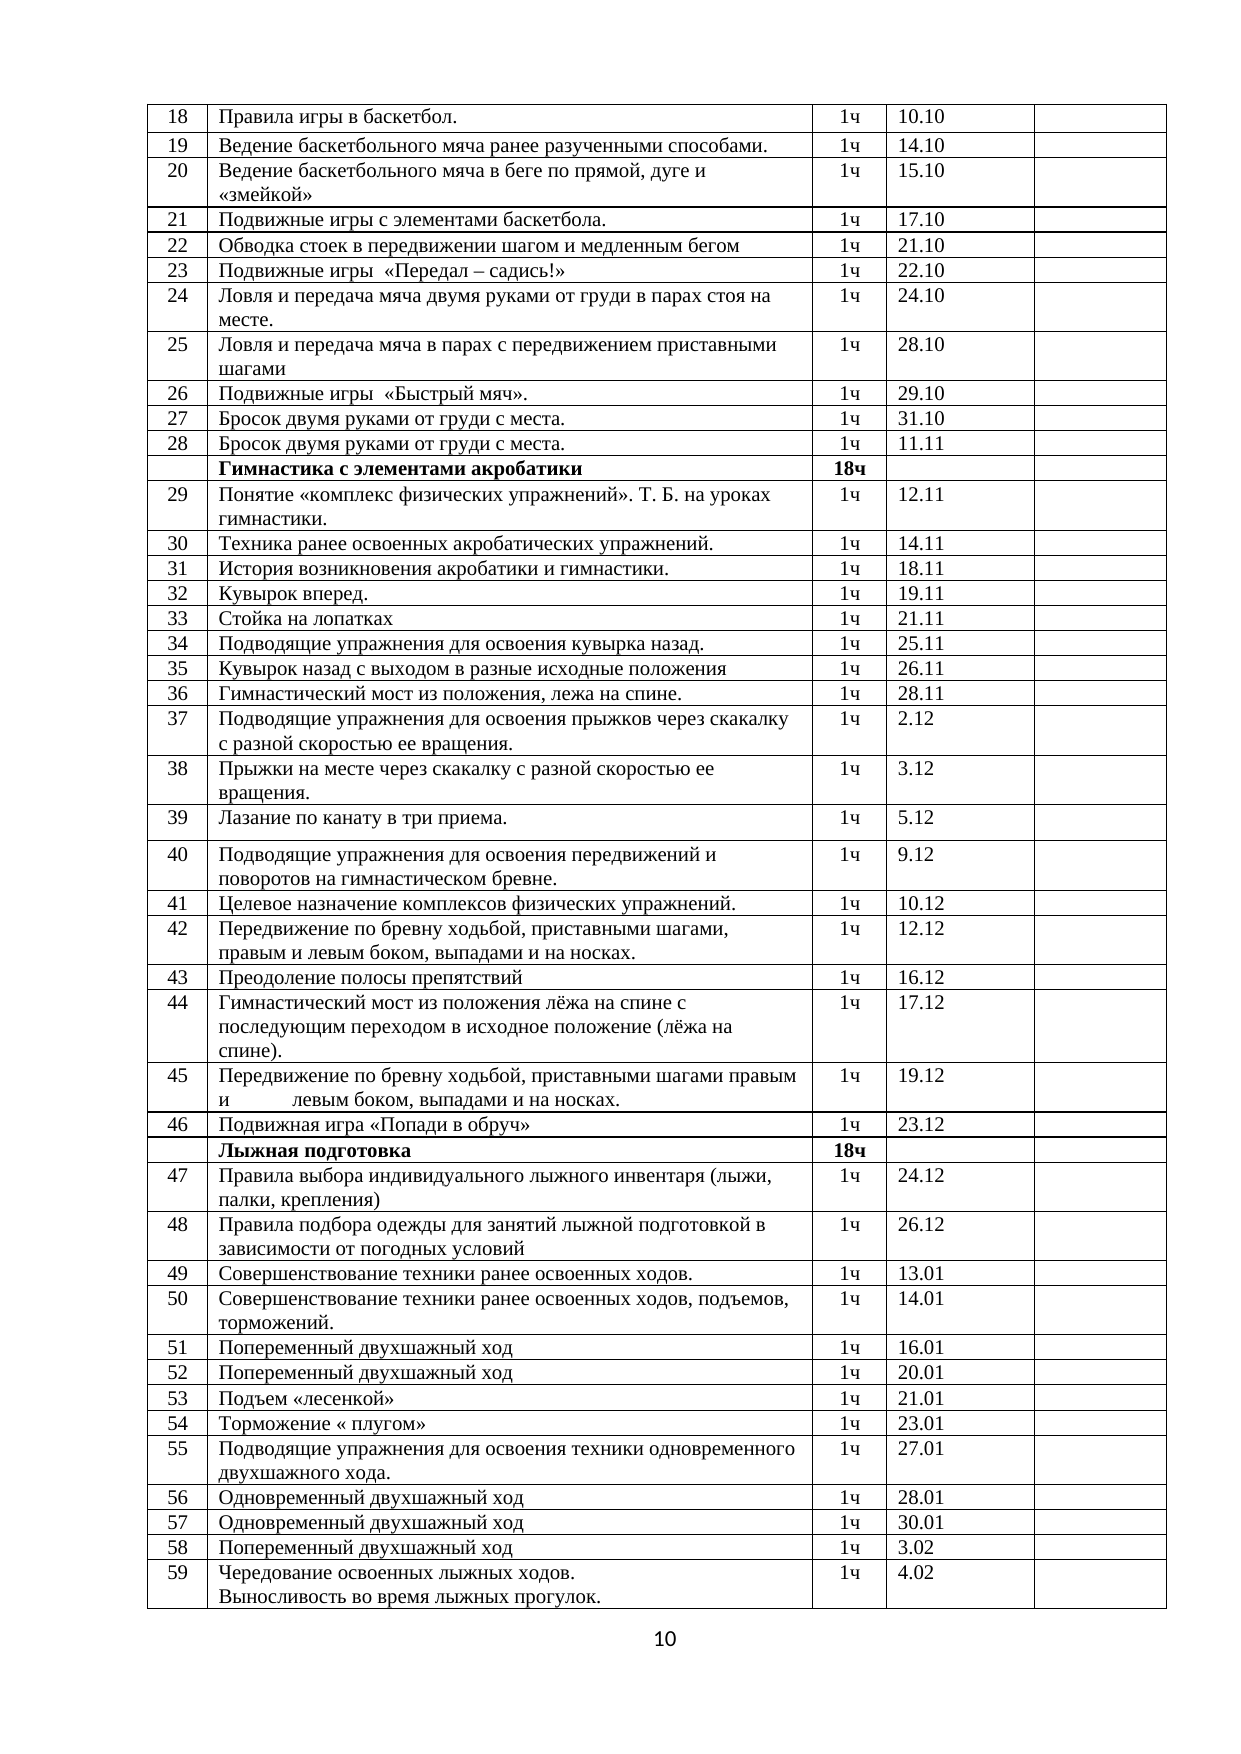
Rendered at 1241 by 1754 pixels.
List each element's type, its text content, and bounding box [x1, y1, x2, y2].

table_cell 11.11 [887, 431, 1034, 455]
table_cell 20 [148, 158, 207, 206]
table_cell [1035, 1261, 1166, 1285]
table_cell 17.10 [887, 208, 1034, 231]
table_cell 1ч [813, 158, 886, 206]
table_cell 1ч [813, 965, 886, 989]
table_cell 10.10 [887, 105, 1034, 132]
table_cell 26.12 [887, 1212, 1034, 1260]
table_cell Техника ранее освоенных акробатических упражнений. [208, 531, 812, 555]
table_cell [1035, 916, 1166, 964]
table_cell История возникновения акробатики и гимнастики. [208, 556, 812, 580]
table_cell 1ч [813, 1212, 886, 1260]
table_cell 1ч [813, 531, 886, 555]
table_cell [1035, 1113, 1166, 1136]
table_cell 21.01 [887, 1385, 1034, 1409]
table_cell 3.12 [887, 756, 1034, 804]
table_cell [1035, 406, 1166, 430]
table_cell 24 [148, 283, 207, 331]
table_cell [1035, 258, 1166, 282]
table_cell 16.01 [887, 1335, 1034, 1359]
table_cell 43 [148, 965, 207, 989]
table_cell [1035, 1286, 1166, 1334]
table_cell Кувырок назад с выходом в разные исходные положения [208, 656, 812, 680]
table_cell Торможение « плугом» [208, 1411, 812, 1434]
table_cell 26 [148, 381, 207, 405]
table_cell 1ч [813, 756, 886, 804]
table_cell 28 [148, 431, 207, 455]
table_cell 18.11 [887, 556, 1034, 580]
table_cell Целевое назначение комплексов физических упражнений. [208, 891, 812, 915]
table_cell 1ч [813, 581, 886, 605]
table_cell Правила подбора одежды для занятий лыжной подготовкой в зависимости от погодных условий [208, 1212, 812, 1260]
table_cell 31 [148, 556, 207, 580]
table_cell 1ч [813, 891, 886, 915]
table_cell Гимнастика с элементами акробатики [208, 456, 812, 480]
table_cell [1035, 631, 1166, 655]
table_cell 1ч [813, 1411, 886, 1434]
table_cell 58 [148, 1535, 207, 1559]
table_cell 2.12 [887, 706, 1034, 754]
table_cell Передвижение по бревну ходьбой, приставными шагами, правым и левым боком, выпадами и на носках. [208, 916, 812, 964]
table_cell [1035, 1485, 1166, 1509]
table_cell Попеременный двухшажный ход [208, 1335, 812, 1359]
table_cell 1ч [813, 681, 886, 705]
table_cell 35 [148, 656, 207, 680]
table_cell [1035, 1360, 1166, 1384]
table_cell 15.10 [887, 158, 1034, 206]
table_cell 30.01 [887, 1510, 1034, 1534]
table_cell 53 [148, 1385, 207, 1409]
table_cell Правила игры в баскетбол. [208, 105, 812, 132]
table_cell [148, 456, 207, 480]
table_cell 18 [148, 105, 207, 132]
table_cell 1ч [813, 1335, 886, 1359]
table_cell [1035, 133, 1166, 157]
table_cell [1035, 556, 1166, 580]
table_cell 25.11 [887, 631, 1034, 655]
table_cell 21.10 [887, 233, 1034, 257]
table_cell 46 [148, 1113, 207, 1136]
table_cell 24.12 [887, 1163, 1034, 1211]
table_cell [1035, 208, 1166, 231]
table_cell 1ч [813, 841, 886, 889]
table_cell [1035, 456, 1166, 480]
table_cell 20.01 [887, 1360, 1034, 1384]
table_cell [1035, 1560, 1166, 1608]
table_cell 1ч [813, 1113, 886, 1136]
table_cell 37 [148, 706, 207, 754]
table_cell Одновременный двухшажный ход [208, 1485, 812, 1509]
table_cell 28.01 [887, 1485, 1034, 1509]
table_cell 12.11 [887, 481, 1034, 529]
table_cell Правила выбора индивидуального лыжного инвентаря (лыжи, палки, крепления) [208, 1163, 812, 1211]
table_cell Подвижные игры с элементами баскетбола. [208, 208, 812, 231]
table_cell [1035, 841, 1166, 889]
table_cell 1ч [813, 332, 886, 380]
table_cell 22 [148, 233, 207, 257]
table_cell 1ч [813, 481, 886, 529]
table_cell 18ч [813, 456, 886, 480]
table_cell 29 [148, 481, 207, 529]
table_cell [1035, 891, 1166, 915]
table_cell 33 [148, 606, 207, 630]
table_cell 1ч [813, 1063, 886, 1111]
table_cell [1035, 1138, 1166, 1162]
table_cell 1ч [813, 556, 886, 580]
table_cell 44 [148, 990, 207, 1062]
table_cell 23.01 [887, 1411, 1034, 1434]
table_cell 1ч [813, 1535, 886, 1559]
table_cell 1ч [813, 431, 886, 455]
table_cell 4.02 [887, 1560, 1034, 1608]
table_cell [1035, 233, 1166, 257]
table_cell Понятие «комплекс физических упражнений». Т. Б. на уроках гимнастики. [208, 481, 812, 529]
table_cell Бросок двумя руками от груди с места. [208, 406, 812, 430]
table_cell 49 [148, 1261, 207, 1285]
table_cell Прыжки на месте через скакалку с разной скоростью ее вращения. [208, 756, 812, 804]
table_cell 1ч [813, 283, 886, 331]
table_cell Лазание по канату в три приема. [208, 805, 812, 840]
table_cell 50 [148, 1286, 207, 1334]
table_cell Подъем «лесенкой» [208, 1385, 812, 1409]
table_cell 55 [148, 1436, 207, 1484]
table_cell 57 [148, 1510, 207, 1534]
table_cell [887, 456, 1034, 480]
table_cell Попеременный двухшажный ход [208, 1360, 812, 1384]
table_cell 32 [148, 581, 207, 605]
table_cell 42 [148, 916, 207, 964]
table_cell 14.01 [887, 1286, 1034, 1334]
table_cell 23 [148, 258, 207, 282]
table_cell [1035, 1385, 1166, 1409]
table_cell 1ч [813, 381, 886, 405]
table_cell 36 [148, 681, 207, 705]
table_cell 13.01 [887, 1261, 1034, 1285]
table_cell 1ч [813, 916, 886, 964]
table_cell 1ч [813, 656, 886, 680]
table_cell [1035, 531, 1166, 555]
table_cell Бросок двумя руками от груди с места. [208, 431, 812, 455]
table_cell 1ч [813, 1485, 886, 1509]
table_cell 23.12 [887, 1113, 1034, 1136]
table_cell 51 [148, 1335, 207, 1359]
table_cell 1ч [813, 133, 886, 157]
table_cell Ведение баскетбольного мяча в беге по прямой, дуге и «змейкой» [208, 158, 812, 206]
table_cell [1035, 681, 1166, 705]
table_cell [1035, 1063, 1166, 1111]
table_cell 1ч [813, 606, 886, 630]
table_cell 5.12 [887, 805, 1034, 840]
table_cell [1035, 756, 1166, 804]
table_cell [1035, 332, 1166, 380]
table_cell 19.11 [887, 581, 1034, 605]
table_cell [887, 1138, 1034, 1162]
table_cell 18ч [813, 1138, 886, 1162]
table_cell [1035, 381, 1166, 405]
table_cell 1ч [813, 1163, 886, 1211]
table_cell 39 [148, 805, 207, 840]
table_cell 45 [148, 1063, 207, 1111]
table_cell [1035, 1411, 1166, 1434]
table_cell 34 [148, 631, 207, 655]
table_cell 26.11 [887, 656, 1034, 680]
table_cell [1035, 606, 1166, 630]
table_cell Совершенствование техники ранее освоенных ходов, подъемов, торможений. [208, 1286, 812, 1334]
table_cell [1035, 990, 1166, 1062]
table_cell [1035, 431, 1166, 455]
table_cell Лыжная подготовка [208, 1138, 812, 1162]
table_cell Подвижная игра «Попади в обруч» [208, 1113, 812, 1136]
table_cell [1035, 1535, 1166, 1559]
table_cell [1035, 1510, 1166, 1534]
table_cell Ведение баскетбольного мяча ранее разученными способами. [208, 133, 812, 157]
table_cell 22.10 [887, 258, 1034, 282]
table_cell 1ч [813, 258, 886, 282]
table_cell 1ч [813, 406, 886, 430]
table_cell 48 [148, 1212, 207, 1260]
table_cell 1ч [813, 1286, 886, 1334]
table_cell 1ч [813, 1436, 886, 1484]
table_cell 24.10 [887, 283, 1034, 331]
table_cell [1035, 656, 1166, 680]
table_cell Гимнастический мост из положения лёжа на спине с последующим переходом в исходное положение (лёжа на спине). [208, 990, 812, 1062]
table_cell Совершенствование техники ранее освоенных ходов. [208, 1261, 812, 1285]
table_cell 16.12 [887, 965, 1034, 989]
table_cell 1ч [813, 233, 886, 257]
table_cell 14.10 [887, 133, 1034, 157]
table_cell 29.10 [887, 381, 1034, 405]
table_cell 1ч [813, 1510, 886, 1534]
table_cell 3.02 [887, 1535, 1034, 1559]
table_cell Передвижение по бревну ходьбой, приставными шагами правым и левым боком, выпадами и на носках. [208, 1063, 812, 1111]
table_cell 27.01 [887, 1436, 1034, 1484]
table_cell 28.10 [887, 332, 1034, 380]
table_cell 1ч [813, 990, 886, 1062]
table_cell [1035, 1163, 1166, 1211]
table_cell 59 [148, 1560, 207, 1608]
table_cell Подводящие упражнения для освоения прыжков через скакалку с разной скоростью ее вращения. [208, 706, 812, 754]
table_cell 9.12 [887, 841, 1034, 889]
table_cell Чередование освоенных лыжных ходов. Выносливость во время лыжных прогулок. [208, 1560, 812, 1608]
table_cell 30 [148, 531, 207, 555]
table_cell 47 [148, 1163, 207, 1211]
table_cell Преодоление полосы препятствий [208, 965, 812, 989]
table_cell 27 [148, 406, 207, 430]
table_cell Кувырок вперед. [208, 581, 812, 605]
table_cell Подводящие упражнения для освоения передвижений и поворотов на гимнастическом бревне. [208, 841, 812, 889]
table_cell Ловля и передача мяча в парах с передвижением приставными шагами [208, 332, 812, 380]
table_cell 1ч [813, 1560, 886, 1608]
table_cell [1035, 158, 1166, 206]
table_cell [1035, 581, 1166, 605]
table_cell Одновременный двухшажный ход [208, 1510, 812, 1534]
table_cell Подвижные игры «Передал – садись!» [208, 258, 812, 282]
table_cell Гимнастический мост из положения, лежа на спине. [208, 681, 812, 705]
table_cell [1035, 965, 1166, 989]
table_cell [1035, 706, 1166, 754]
table_cell [1035, 805, 1166, 840]
table_cell Обводка стоек в передвижении шагом и медленным бегом [208, 233, 812, 257]
table_cell 25 [148, 332, 207, 380]
table_cell 21 [148, 208, 207, 231]
table_cell 1ч [813, 1261, 886, 1285]
table_cell 41 [148, 891, 207, 915]
table_cell 1ч [813, 208, 886, 231]
table_cell 40 [148, 841, 207, 889]
table_cell 14.11 [887, 531, 1034, 555]
table_cell 17.12 [887, 990, 1034, 1062]
table_cell Стойка на лопатках [208, 606, 812, 630]
table_cell [1035, 1335, 1166, 1359]
table_cell 31.10 [887, 406, 1034, 430]
table_cell 1ч [813, 631, 886, 655]
table_cell 1ч [813, 105, 886, 132]
table_cell [1035, 1436, 1166, 1484]
table_cell 54 [148, 1411, 207, 1434]
table_cell 1ч [813, 706, 886, 754]
table_cell 56 [148, 1485, 207, 1509]
table_cell [1035, 1212, 1166, 1260]
table_cell Подвижные игры «Быстрый мяч». [208, 381, 812, 405]
table_cell 21.11 [887, 606, 1034, 630]
table_cell 1ч [813, 1360, 886, 1384]
table_cell Подводящие упражнения для освоения кувырка назад. [208, 631, 812, 655]
table_cell Ловля и передача мяча двумя руками от груди в парах стоя на месте. [208, 283, 812, 331]
table_cell 28.11 [887, 681, 1034, 705]
table_cell 12.12 [887, 916, 1034, 964]
table_cell 19 [148, 133, 207, 157]
table_cell 19.12 [887, 1063, 1034, 1111]
table_cell 1ч [813, 1385, 886, 1409]
table_cell 10.12 [887, 891, 1034, 915]
table_cell 38 [148, 756, 207, 804]
table_cell Подводящие упражнения для освоения техники одновременного двухшажного хода. [208, 1436, 812, 1484]
table_cell 52 [148, 1360, 207, 1384]
table_cell Попеременный двухшажный ход [208, 1535, 812, 1559]
table_cell [1035, 105, 1166, 132]
table_cell [1035, 481, 1166, 529]
table_cell 1ч [813, 805, 886, 840]
table_cell [148, 1138, 207, 1162]
table_cell [1035, 283, 1166, 331]
